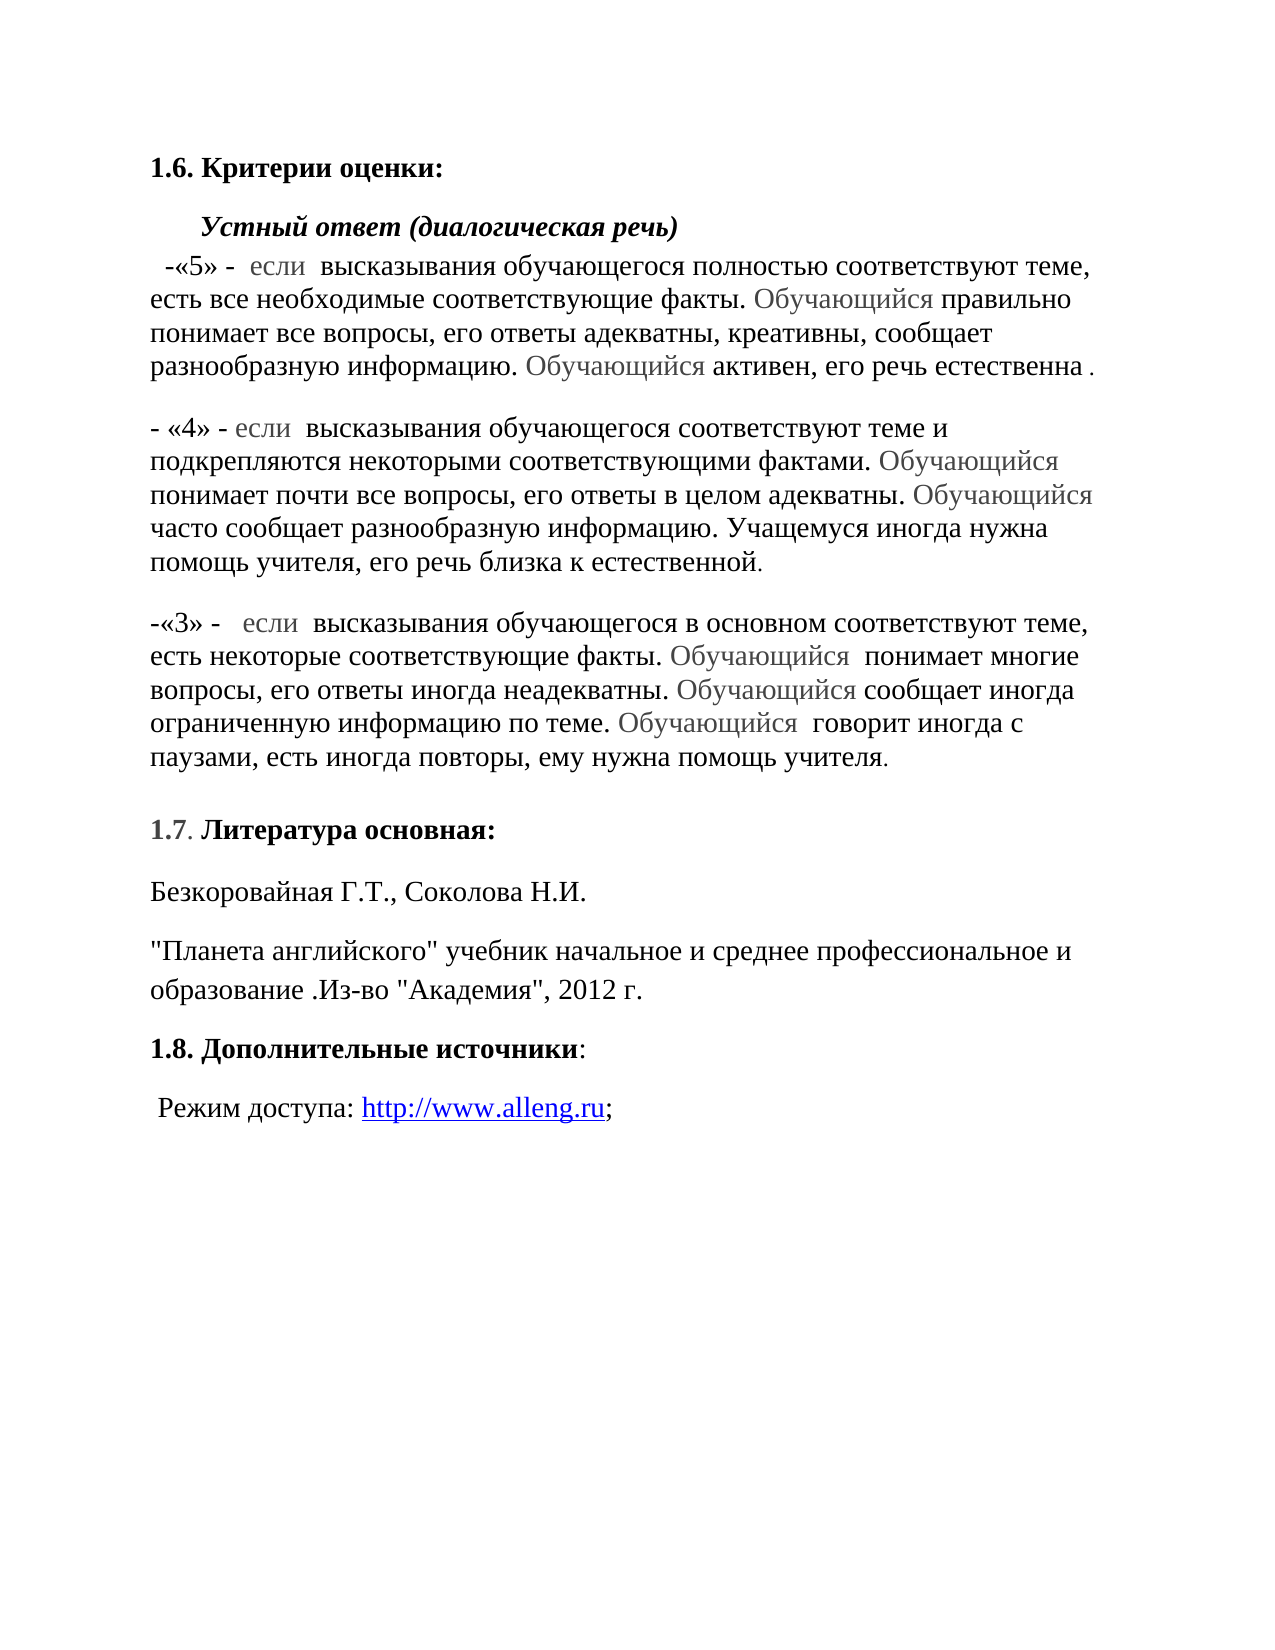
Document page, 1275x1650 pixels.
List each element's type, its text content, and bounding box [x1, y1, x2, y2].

text Безкоровайная Г.Т., Соколова Н.И. [150, 874, 1125, 907]
text 1.6. Критерии оценки: [150, 150, 1125, 183]
text 1.8. Дополнительные источники: [150, 1031, 1125, 1065]
text - «4» - если высказывания обучающегося соответствуют теме и подкрепляются некоторыми соответствующими фактами. Oбучающийся понимает почти все вопросы, его ответы в целом адекватны. Oбучающийся часто сообщает разнообразную информацию. Учащемуся иногда нужна помощь учителя, его речь близка к естественной. [150, 410, 1125, 577]
text Устный ответ (диалогическая речь) [199, 209, 1125, 243]
text -«3» - если высказывания обучающегося в основном соответствуют теме, есть некоторые соответствующие факты. Oбучающийся понимает многие вопросы, его ответы иногда неадекватны. Oбучающийся сообщает иногда ограниченную информацию по теме. Oбучающийся говорит иногда с паузами, есть иногда повторы, ему нужна помощь учителя. [150, 605, 1125, 773]
text "Планета английского" учебник начальное и среднее профессиональное и образование .Из-во "Академия", 2012 г. [150, 933, 1125, 1005]
text Режим доступа: http://www.alleng.ru; [150, 1091, 1125, 1124]
text -«5» - если высказывания обучающегося полностью соответствуют теме, есть все необходимые соответствующие факты. Oбучающийся правильно понимает все вопросы, его ответы адекватны, креативны, сообщает разнообразную информацию. Oбучающийся активен, его речь естественна . [150, 248, 1125, 382]
text 1.7. Литература основная: [150, 812, 1125, 846]
